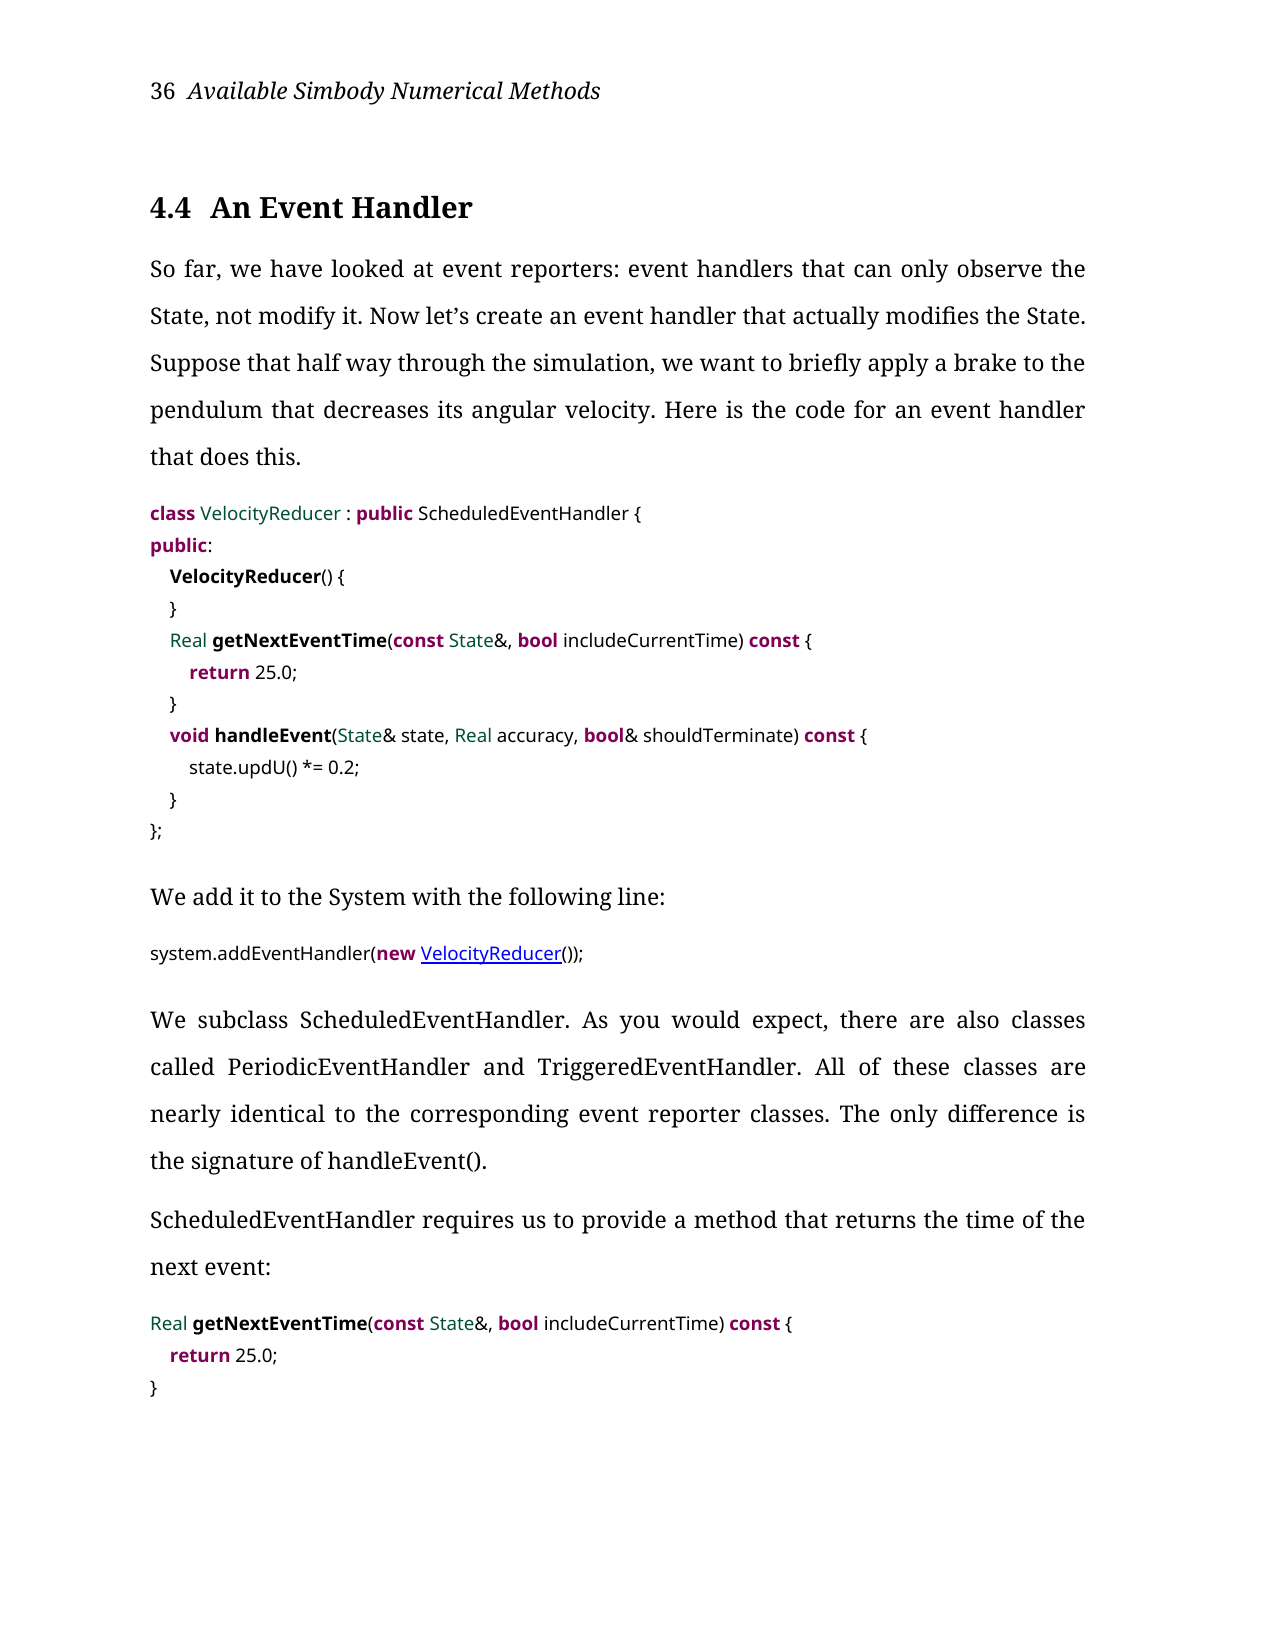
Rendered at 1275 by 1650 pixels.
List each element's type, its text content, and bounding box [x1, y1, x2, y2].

text return 25.0; [150, 659, 1087, 684]
text return 25.0; [150, 1342, 1087, 1368]
text We subclass ScheduledEventHandler. As you would expect, there are also classes called PeriodicEventHandler and TriggeredEventHandler. All of these classes are nearly identical to the corresponding event reporter classes. The only difference is the signature of handleEvent(). [150, 1004, 1087, 1176]
text So far, we have looked at event reporters: event handlers that can only observe the State, not modify it. Now let’s create an event handler that actually modifies the State. Suppose that half way through the simulation, we want to briefly apply a brake to the pendulum that decreases its angular velocity. Here is the code for an event handler that does this. [150, 253, 1087, 472]
text } [150, 786, 1087, 812]
text VelocityReducer() { [150, 564, 1087, 589]
text state.updU() *= 0.2; [150, 754, 1087, 780]
text We add it to the System with the following line: [150, 881, 1087, 913]
subtitle An Event Handler [150, 187, 1087, 227]
text class VelocityReducer : public ScheduledEventHandler { [150, 500, 1087, 526]
text Real getNextEventTime(const State&, bool includeCurrentTime) const { [150, 627, 1087, 653]
text } [150, 595, 1087, 621]
text system.addEventHandler(new VelocityReducer()); [150, 941, 1087, 966]
text ScheduledEventHandler requires us to provide a method that returns the time of the next event: [150, 1204, 1087, 1282]
text void handleEvent(State& state, Real accuracy, bool& shouldTerminate) const { [150, 722, 1087, 748]
text Real getNextEventTime(const State&, bool includeCurrentTime) const { [150, 1311, 1087, 1336]
text }; [150, 818, 1087, 843]
text } [150, 691, 1087, 716]
text public: [150, 532, 1087, 557]
text } [150, 1374, 1087, 1399]
